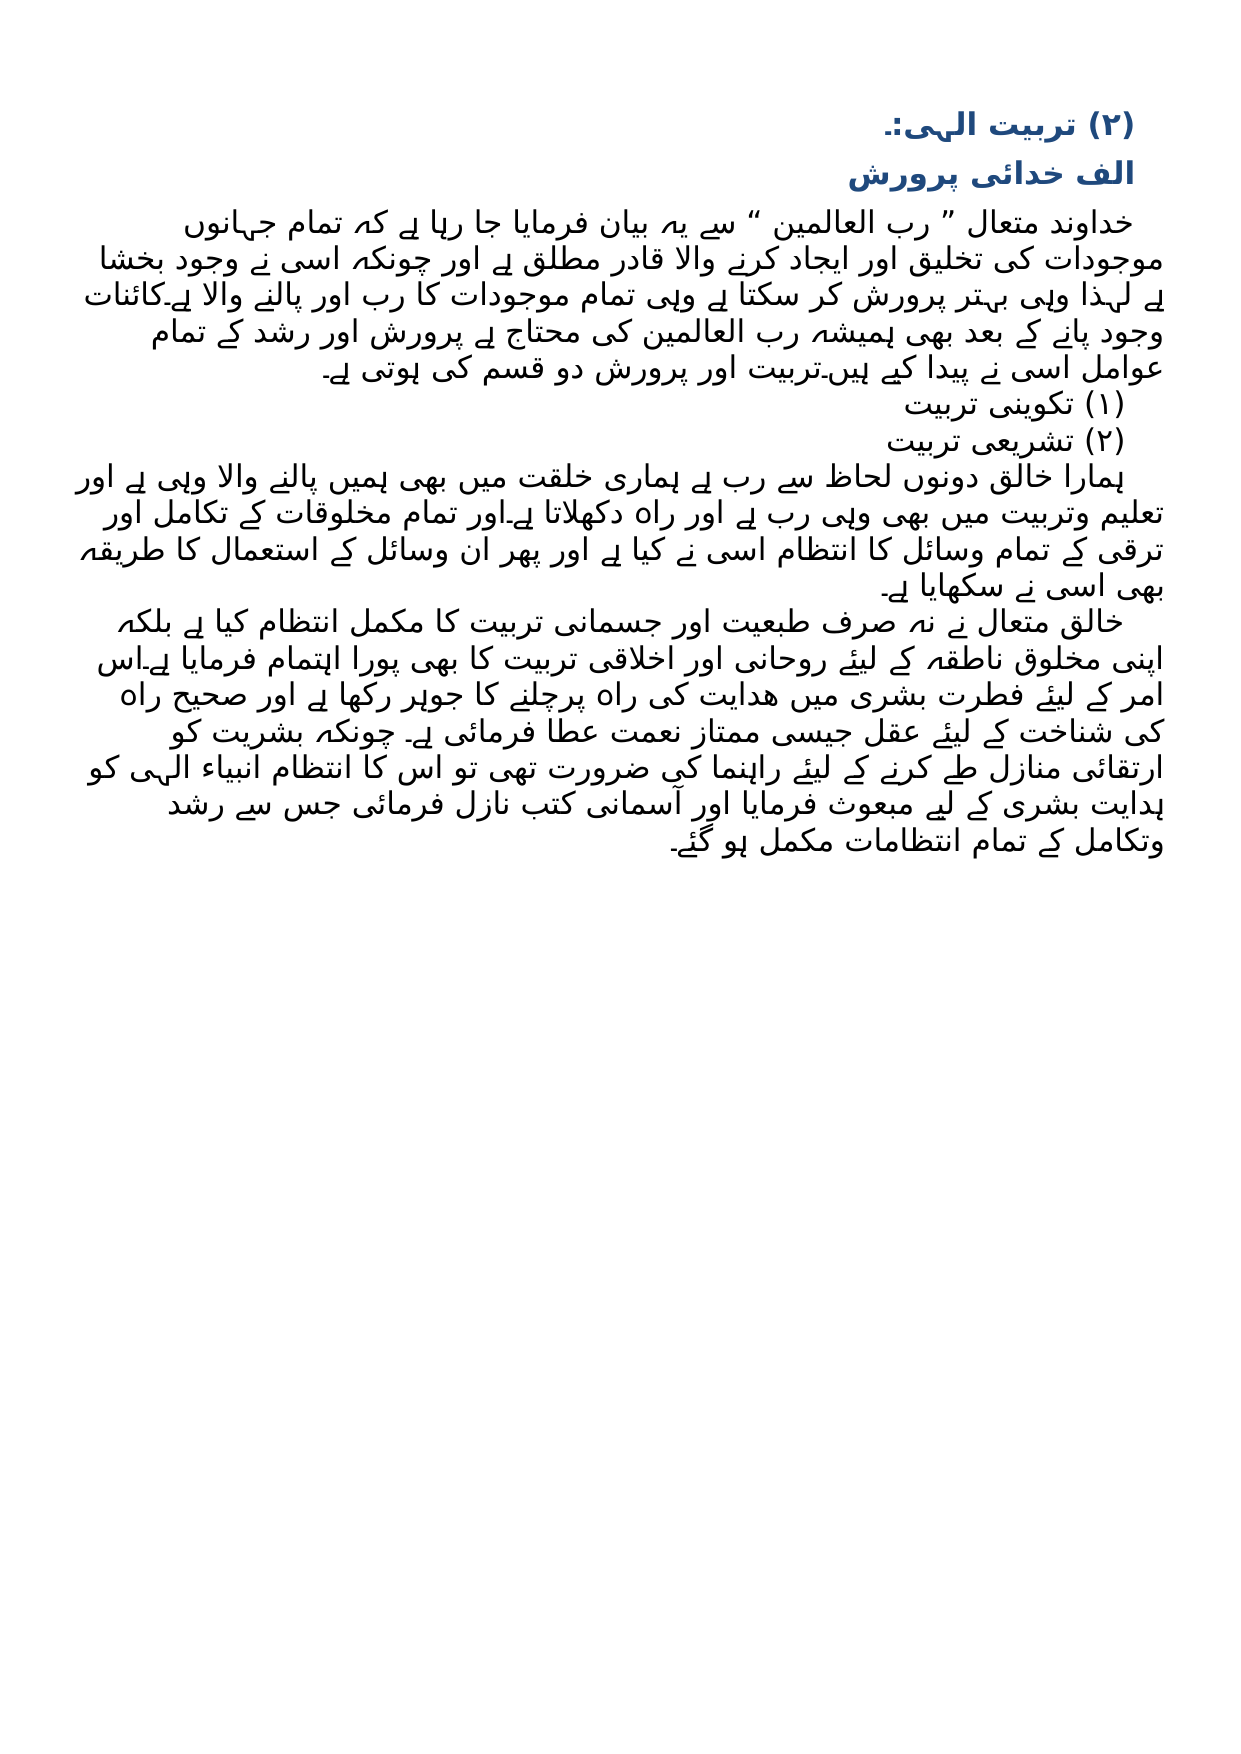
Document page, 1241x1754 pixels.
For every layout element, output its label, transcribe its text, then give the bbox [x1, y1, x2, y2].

text خداوند متعال ” رب العالمین “ سے یہ بیان فرمایا جا رہا ہے کہ تمام جہانوں موجودات کی تخلیق اور ایجاد کرنے والا قادر مطلق ہے اور چونکہ اسی نے وجود بخشا ہے لہذا وہی بہتر پرورش کر سکتا ہے وہی تمام موجودات کا رب اور پالنے والا ہے۔کائنات وجود پانے کے بعد بھی ہمیشہ رب العالمین کی محتاج ہے پرورش اور رشد کے تمام عوامل اسی نے پیدا کیے ہیں۔تربیت اور پرورش دو قسم کی ہوتی ہے۔ [75, 204, 1165, 386]
subtitle الف خدائی پرورش [75, 155, 1165, 191]
text (۲) تشریعی تربیت [75, 422, 1165, 458]
subtitle (۲) تربیت الہی:۔ [75, 106, 1165, 143]
text (۱) تکوینی تربیت [75, 386, 1165, 422]
text ہمارا خالق دونوں لحاظ سے رب ہے ہماری خلقت میں بھی ہمیں پالنے والا وہی ہے اور تعلیم وتربیت میں بھی وہی رب ہے اور راہ دکھلاتا ہے۔اور تمام مخلوقات کے تکامل اور ترقی کے تمام وسائل کا انتظام اسی نے کیا ہے اور پھر ان وسائل کے استعمال کا طریقہ بھی اسی نے سکھایا ہے۔ [75, 458, 1165, 604]
text خالق متعال نے نہ صرف طبعیت اور جسمانی تربیت کا مکمل انتظام کیا ہے بلکہ اپنی مخلوق ناطقہ کے لیئے روحانی اور اخلاقی تربیت کا بھی پورا اہتمام فرمایا ہے۔اس امر کے لیئے فطرت بشری میں ھدایت کی راہ پرچلنے کا جوہر رکھا ہے اور صحیح راہ کی شناخت کے لیئے عقل جیسی ممتاز نعمت عطا فرمائی ہے۔ چونکہ بشریت کو ارتقائی منازل طے کرنے کے لیئے راہنما کی ضرورت تھی تو اس کا انتظام انبیاء الہی کو ہدایت بشری کے لیے مبعوث فرمایا اور آسمانی کتب نازل فرمائی جس سے رشد وتکامل کے تمام انتظامات مکمل ہو گئے۔ [75, 604, 1165, 858]
